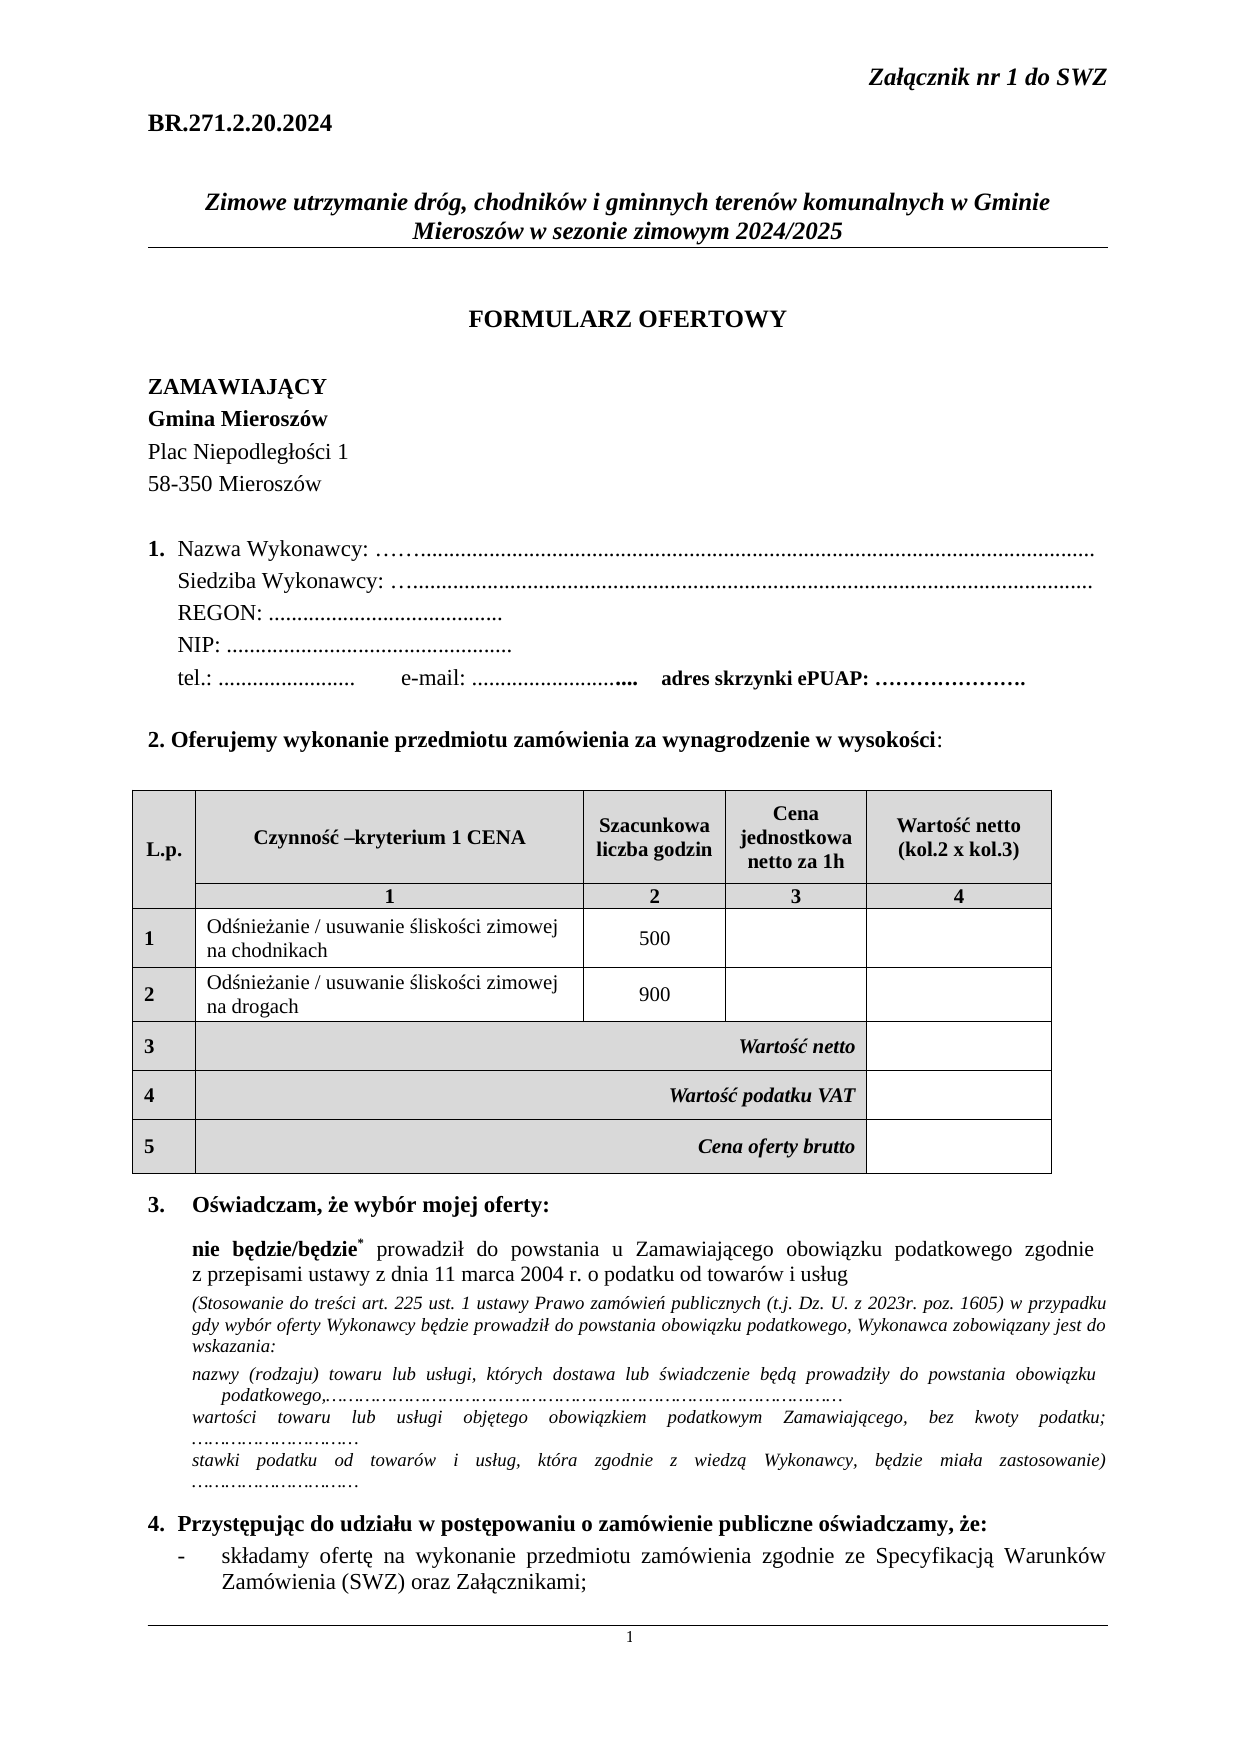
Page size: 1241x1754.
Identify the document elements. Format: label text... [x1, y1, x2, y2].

table_cell 3 [133, 1022, 195, 1070]
text 4. Przystępując do udziału w postępowaniu o zamówienie publiczne oświadczamy, że: [148, 1509, 1108, 1536]
table_cell 1 [196, 884, 583, 908]
text 58-350 Mieroszów [148, 470, 1108, 496]
text FORMULARZ OFERTOWY [148, 304, 1108, 333]
table_cell [867, 1022, 1051, 1070]
table_cell [726, 968, 866, 1021]
table_cell 1 [133, 909, 195, 967]
text 3. Oświadczam, że wybór mojej oferty: [148, 1191, 1108, 1218]
text Plac Niepodległości 1 [148, 438, 1108, 464]
table_cell [726, 909, 866, 967]
table_cell [867, 968, 1051, 1021]
table_cell Wartość podatku VAT [196, 1071, 866, 1119]
table_header Cena jednostkowa netto za 1h [726, 791, 866, 883]
table_cell [867, 1071, 1051, 1119]
table_cell Odśnieżanie / usuwanie śliskości zimowej na chodnikach [196, 909, 583, 967]
table_cell 4 [133, 1071, 195, 1119]
table_header Czynność –kryterium 1 CENA [196, 791, 583, 883]
table_header L.p. [133, 791, 195, 908]
list stawki podatku od towarów i usług, która zgodnie z wiedzą Wykonawcy, będzie miała zastosowanie)………………………… [192, 1449, 1108, 1492]
text - składamy ofertę na wykonanie przedmiotu zamówienia zgodnie ze Specyfikacją Warunków Zamówienia (SWZ) oraz Załącznikami; [177, 1542, 1108, 1594]
table_cell Odśnieżanie / usuwanie śliskości zimowej na drogach [196, 968, 583, 1021]
table_cell 4 [867, 884, 1051, 908]
list nazwy (rodzaju) towaru lub usługi, których dostawa lub świadczenie będą prowadziły do powstania obowiązku podatkowego,………………………………………………………………………………… [192, 1362, 1108, 1406]
text REGON: ......................................... [148, 599, 1108, 626]
table_cell Wartość netto [196, 1022, 866, 1070]
text nie będzie/będzie* prowadził do powstania u Zamawiającego obowiązku podatkowego zgodnie z przepisami ustawy z dnia 11 marca 2004 r. o podatku od towarów i usług [192, 1236, 1108, 1286]
table_cell 900 [584, 968, 725, 1021]
table_cell [867, 909, 1051, 967]
text 1. Nazwa Wykonawcy: ……...................................................................................................................... [148, 535, 1108, 561]
text ZAMAWIAJĄCY [148, 373, 1108, 399]
list wartości towaru lub usługi objętego obowiązkiem podatkowym Zamawiającego, bez kwoty podatku; ………………………… [192, 1406, 1108, 1449]
table_cell 2 [133, 968, 195, 1021]
table_cell 500 [584, 909, 725, 967]
table_cell Cena oferty brutto [196, 1120, 866, 1173]
text NIP: .................................................. [148, 632, 1108, 658]
text tel.: ........................ e-mail: ............................. adres skrzynki ePUAP: …………………. [148, 664, 1108, 690]
text Gmina Mieroszów [148, 406, 1108, 432]
table_header Wartość netto (kol.2 x kol.3) [867, 791, 1051, 883]
table_cell 3 [726, 884, 866, 908]
text (Stosowanie do treści art. 225 ust. 1 ustawy Prawo zamówień publicznych (t.j. Dz. U. z 2023r. poz. 1605) w przypadku gdy wybór oferty Wykonawcy będzie prowadził do powstania obowiązku podatkowego, Wykonawca zobowiązany jest do wskazania: [192, 1292, 1108, 1357]
table_cell 5 [133, 1120, 195, 1173]
text Siedziba Wykonawcy: …....................................................................................................................... [148, 567, 1108, 593]
table_cell 2 [584, 884, 725, 908]
table_header Szacunkowa liczba godzin [584, 791, 725, 883]
text 2. Oferujemy wykonanie przedmiotu zamówienia za wynagrodzenie w wysokości: [148, 726, 1108, 753]
table_cell [867, 1120, 1051, 1173]
